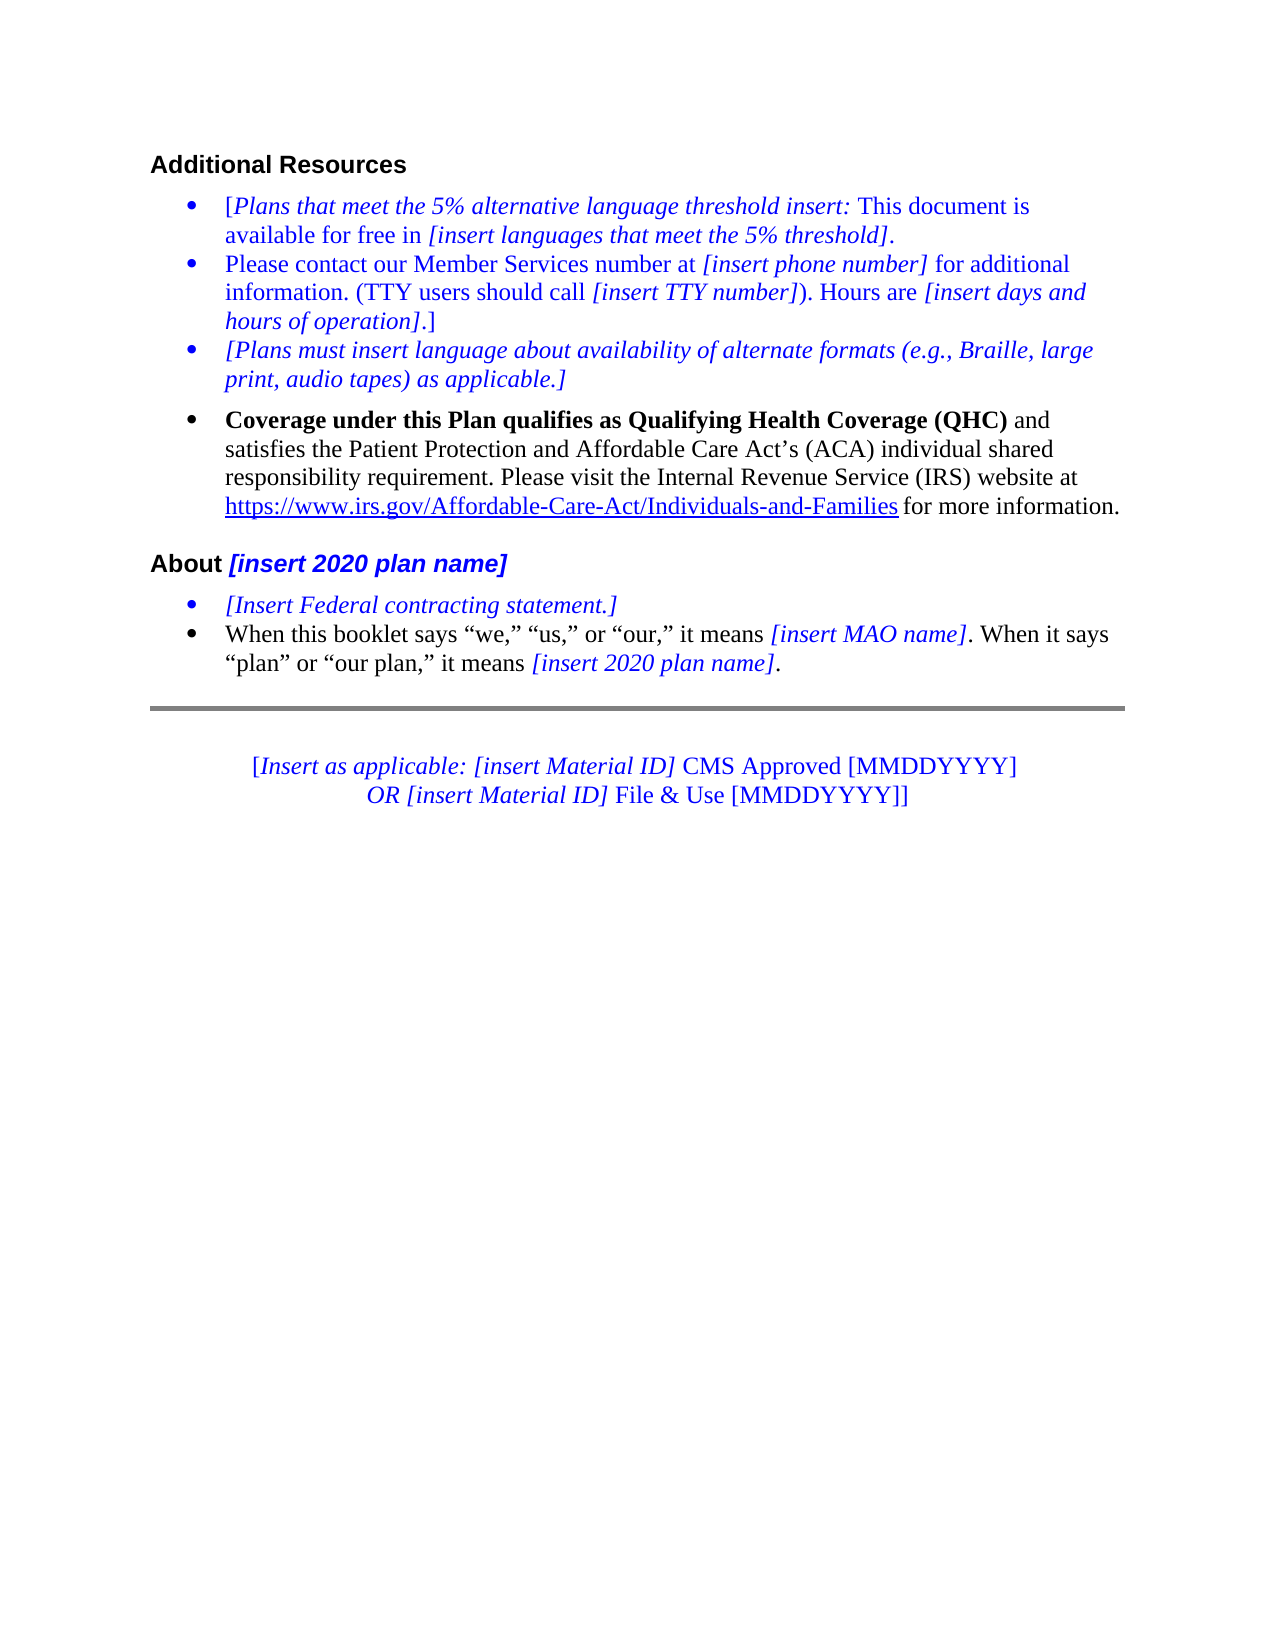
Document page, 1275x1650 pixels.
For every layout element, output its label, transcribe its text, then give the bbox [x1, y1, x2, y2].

list [Plans that meet the 5% alternative language threshold insert: This document is available for free in [insert languages that meet the 5% threshold]. [187, 191, 1125, 249]
subtitle About [insert 2020 plan name] [150, 549, 1125, 578]
text [Insert as applicable: [insert Material ID] CMS Approved [MMDDYYYY] OR [insert Material ID] File & Use [MMDDYYYY]] [150, 751, 1125, 809]
list Coverage under this Plan qualifies as Qualifying Health Coverage (QHC) and satisfies the Patient Protection and Affordable Care Act’s (ACA) individual shared responsibility requirement. Please visit the Internal Revenue Service (IRS) website at https://www.irs.gov/Affordable-Care-Act/Individuals-and-Families for more information. [187, 405, 1125, 520]
list Please contact our Member Services number at [insert phone number] for additional information. (TTY users should call [insert TTY number]). Hours are [insert days and hours of operation].] [187, 249, 1125, 335]
list When this booklet says “we,” “us,” or “our,” it means [insert MAO name]. When it says “plan” or “our plan,” it means [insert 2020 plan name]. [187, 619, 1125, 677]
list [Insert Federal contracting statement.] [187, 590, 1125, 619]
list [Plans must insert language about availability of alternate formats (e.g., Braille, large print, audio tapes) as applicable.] [187, 335, 1125, 392]
subtitle Additional Resources [150, 150, 1125, 179]
